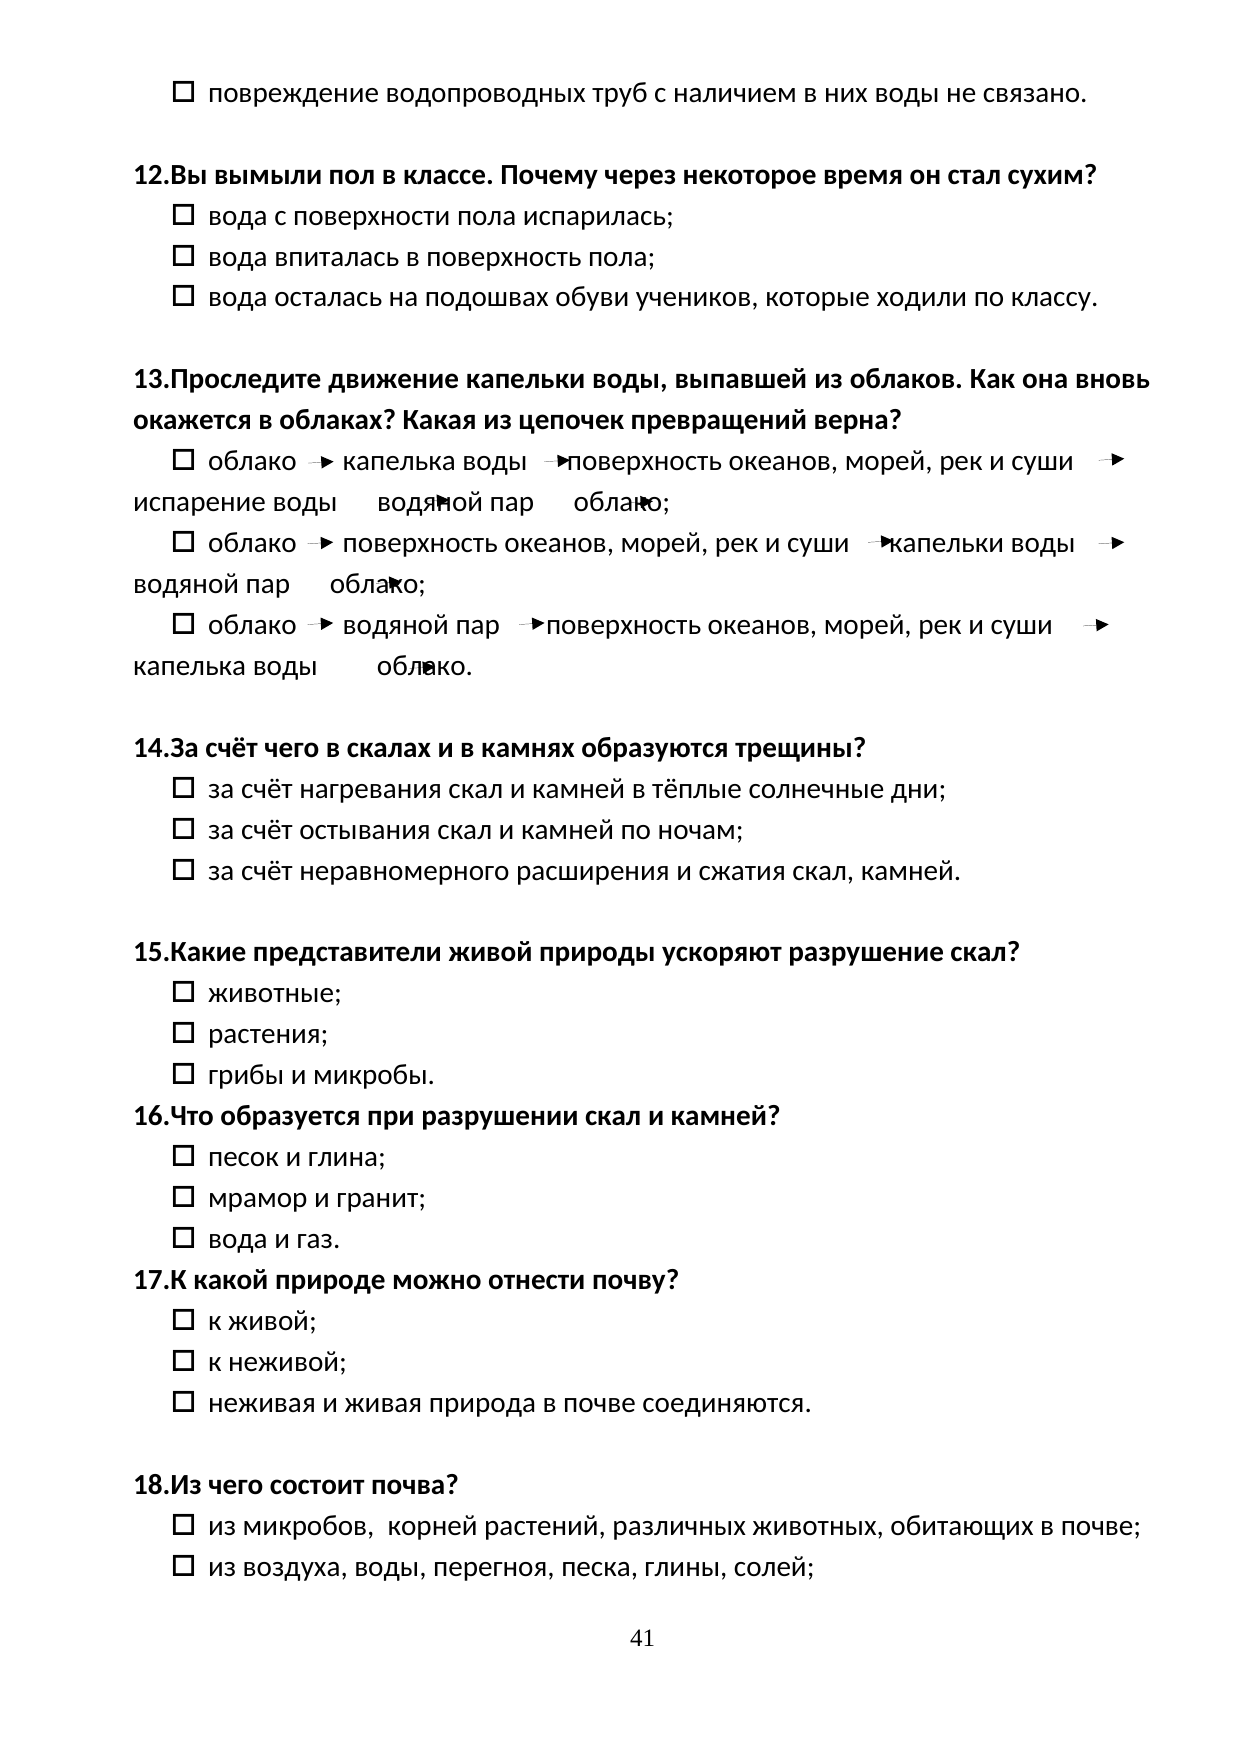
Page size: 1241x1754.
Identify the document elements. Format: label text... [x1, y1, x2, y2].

list за счёт нагревания скал и камней в тёплые солнечные дни; [170, 770, 1152, 805]
text 13.Проследите движение капельки воды, выпавшей из облаков. Как она вновь окажется в облаках? Какая из цепочек превращений верна? [133, 360, 1152, 437]
list облако водяной пар поверхность океанов, морей, рек и суши [170, 606, 1152, 642]
list за счёт неравномерного расширения и сжатия скал, камней. [170, 852, 1152, 887]
list к живой; [170, 1302, 1152, 1338]
text водяной пар облако; [133, 565, 1152, 601]
list растения; [170, 1015, 1152, 1051]
text 17.К какой природе можно отнести почву? [133, 1261, 1152, 1297]
list песок и глина; [170, 1138, 1152, 1174]
list неживая и живая природа в почве соединяются. [170, 1384, 1152, 1419]
list к неживой; [170, 1343, 1152, 1378]
list вода и газ. [170, 1220, 1152, 1256]
list мрамор и гранит; [170, 1179, 1152, 1215]
list повреждение водопроводных труб с наличием в них воды не связано. [170, 74, 1152, 109]
list вода с поверхности пола испарилась; [170, 197, 1152, 232]
text 14.За счёт чего в скалах и в камнях образуются трещины? [133, 729, 1152, 764]
list вода впиталась в поверхность пола; [170, 238, 1152, 273]
text капелька воды облако. [133, 647, 1152, 683]
list за счёт остывания скал и камней по ночам; [170, 811, 1152, 846]
list из микробов, корней растений, различных животных, обитающих в почве; [170, 1507, 1152, 1542]
list облако капелька воды поверхность океанов, морей, рек и суши [170, 442, 1152, 478]
list из воздуха, воды, перегноя, песка, глины, солей; [170, 1548, 1152, 1583]
text 18.Из чего состоит почва? [133, 1466, 1152, 1501]
text испарение воды водяной пар облако; [133, 483, 1152, 519]
text 12.Вы вымыли пол в классе. Почему через некоторое время он стал сухим? [133, 156, 1152, 191]
list облако поверхность океанов, морей, рек и суши капельки воды [170, 524, 1152, 560]
list вода осталась на подошвах обуви учеников, которые ходили по классу. [170, 278, 1152, 314]
list животные; [170, 974, 1152, 1010]
list грибы и микробы. [170, 1056, 1152, 1092]
text 16.Что образуется при разрушении скал и камней? [133, 1097, 1152, 1133]
text 15.Какие представители живой природы ускоряют разрушение скал? [133, 933, 1152, 969]
